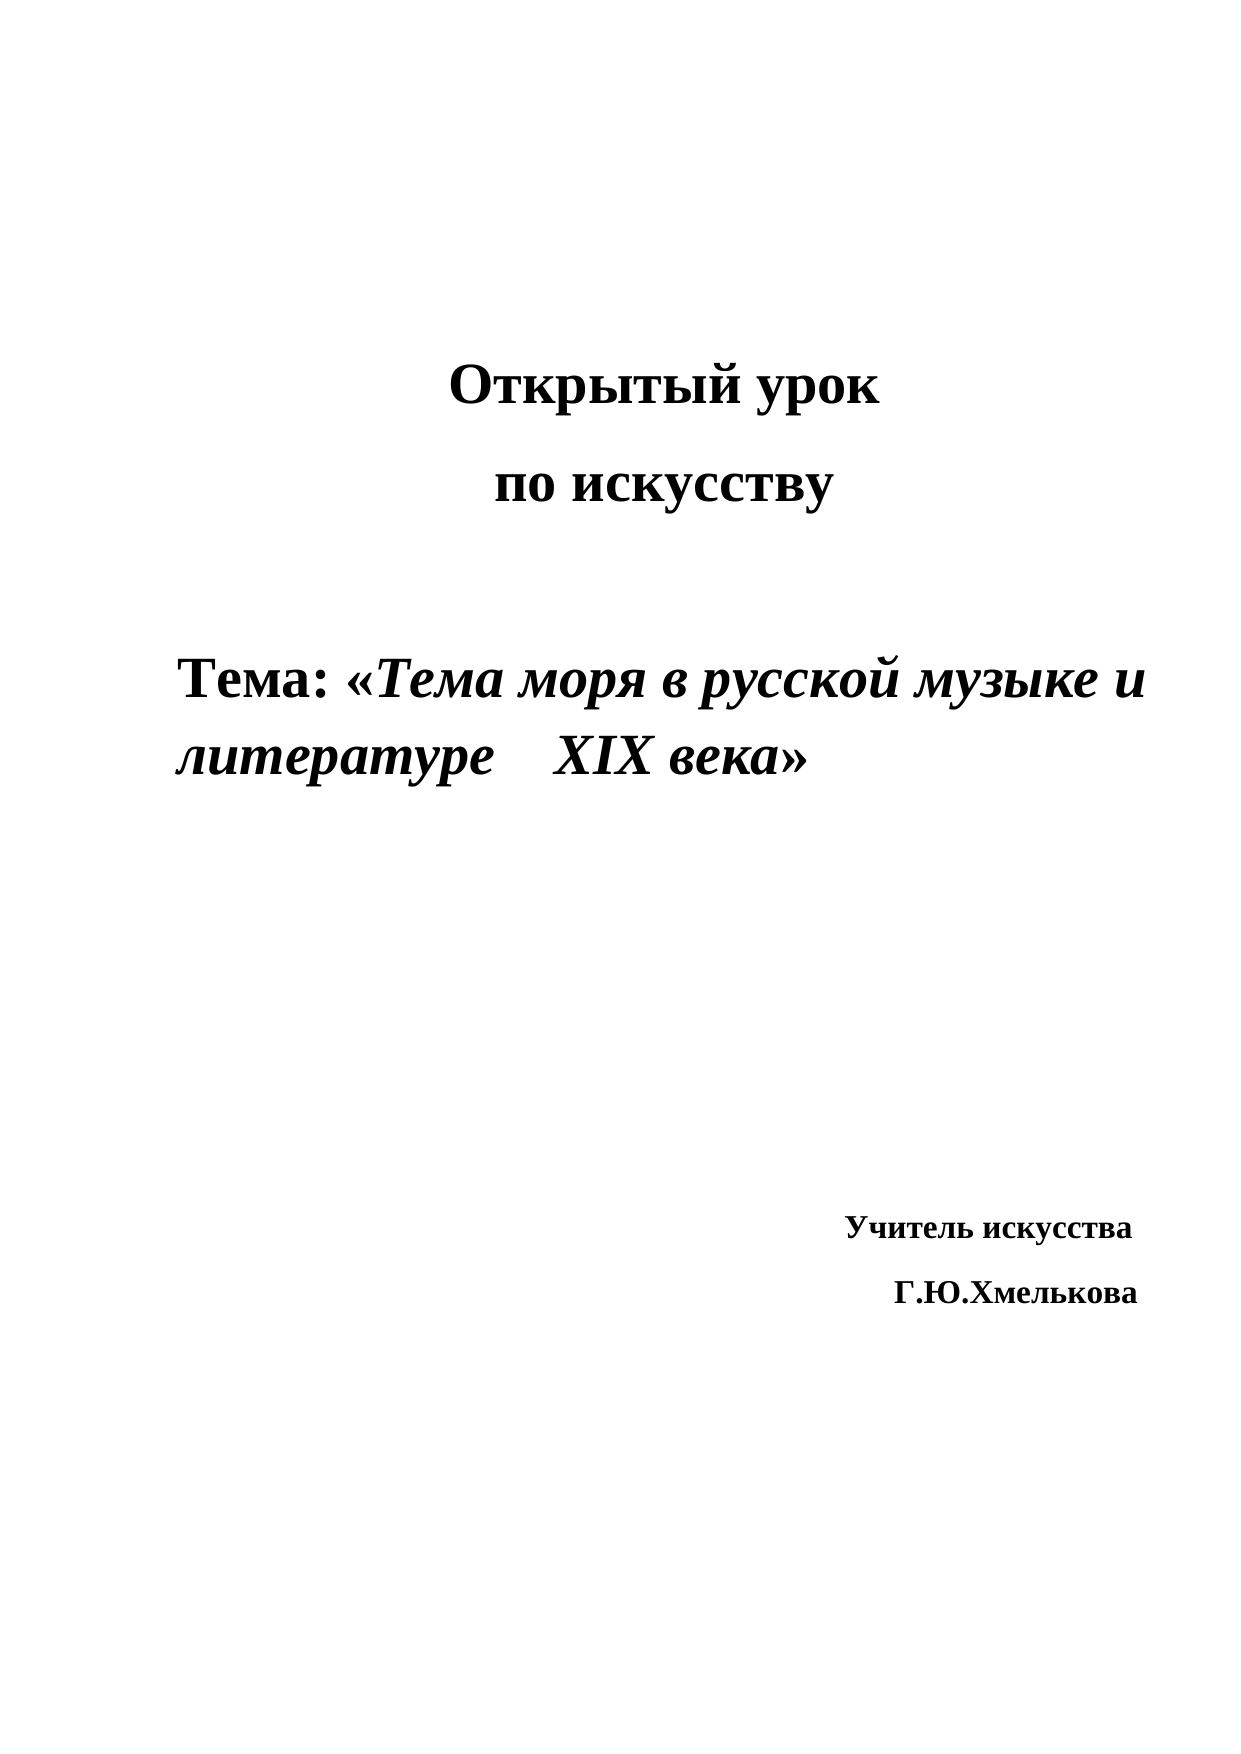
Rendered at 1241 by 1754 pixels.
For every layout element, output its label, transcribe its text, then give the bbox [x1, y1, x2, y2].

text по искусству [177, 447, 1152, 514]
text Г.Ю.Хмелькова [177, 1272, 1152, 1311]
text Тема: «Тема моря в русской музыке и литературе XIX века» [177, 643, 1152, 787]
text Учитель искусства [177, 1207, 1152, 1246]
text Открытый урок [177, 349, 1152, 416]
